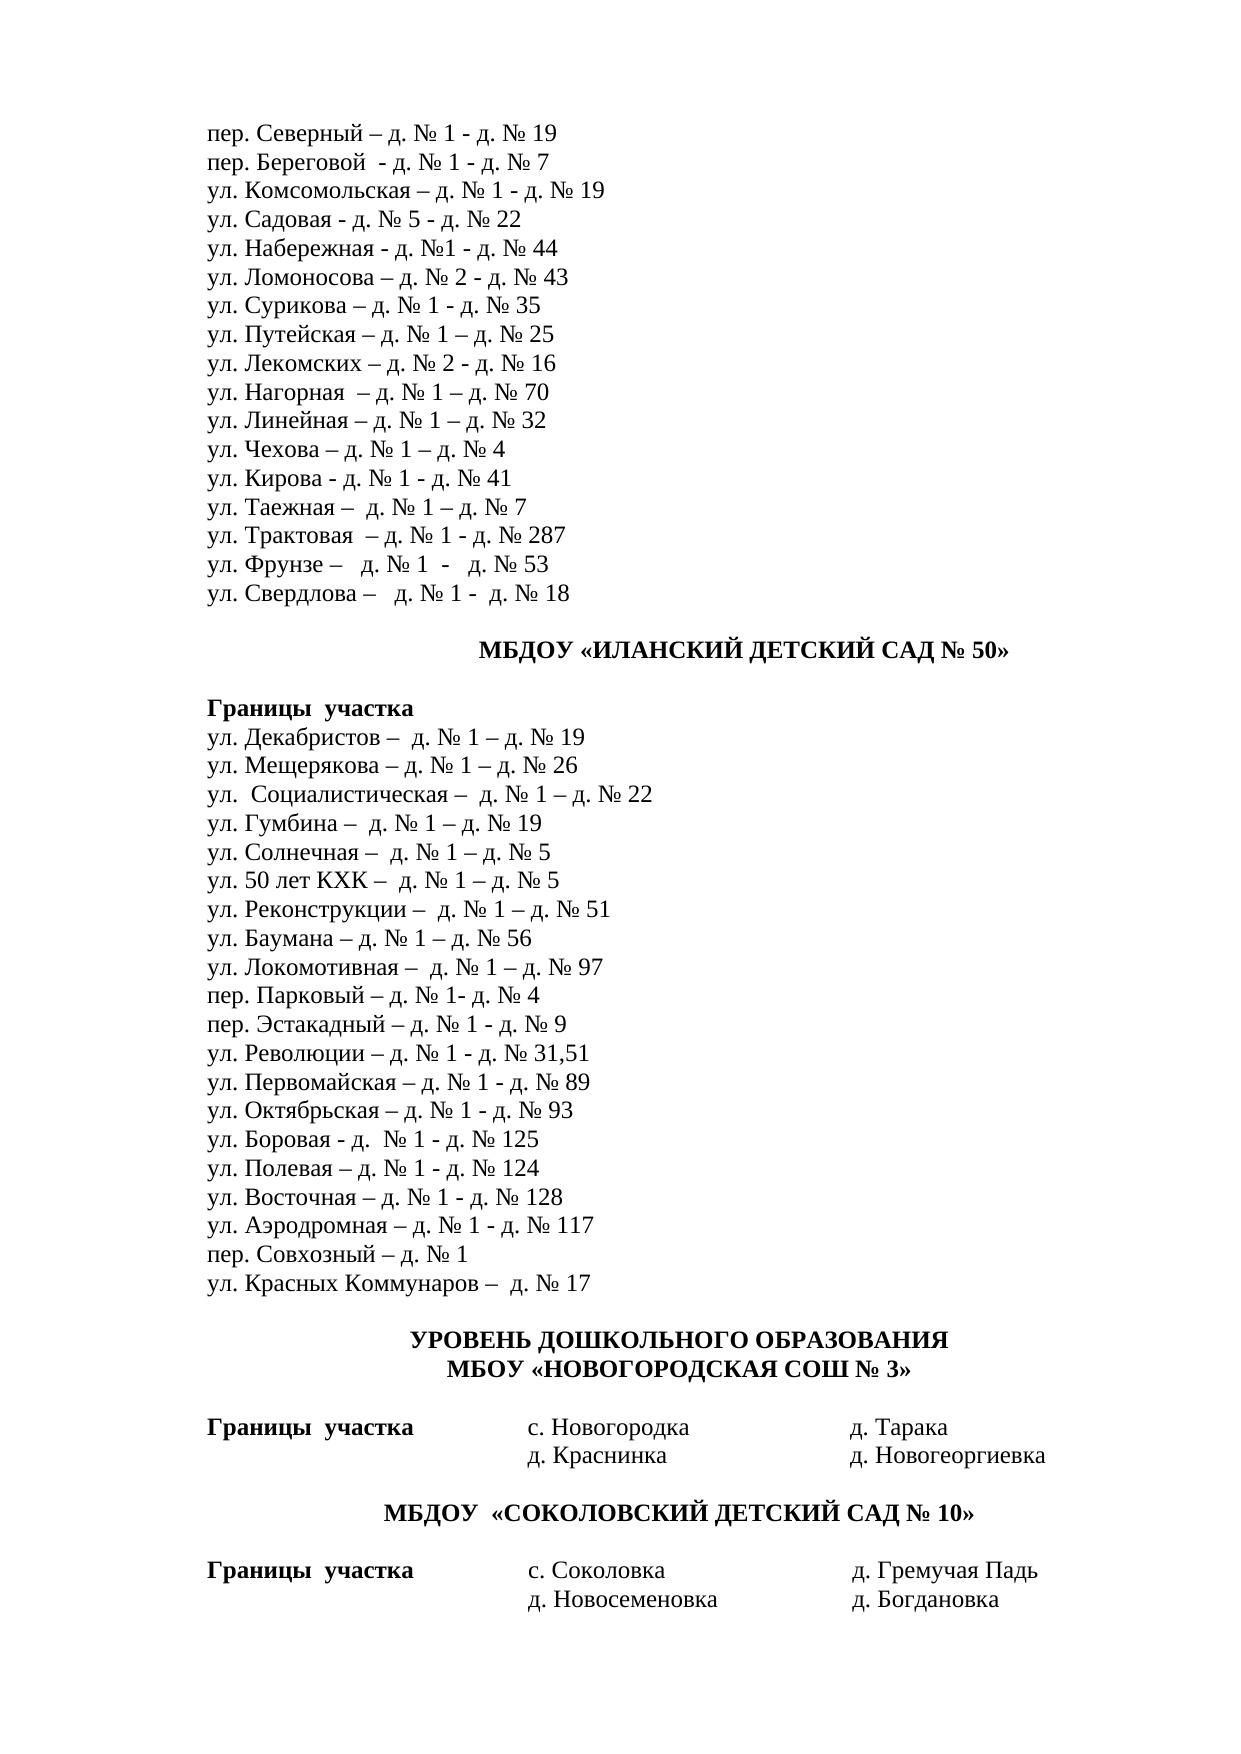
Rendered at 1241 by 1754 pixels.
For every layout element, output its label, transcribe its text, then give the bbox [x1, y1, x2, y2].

table_header д. Гремучая Падь д. Богдановка [841, 1527, 1163, 1642]
text ул. Свердлова – д. № 1 - д. № 18 [207, 578, 1152, 607]
text МБОУ «НОВОГОРОДСКАЯ СОШ № 3» [207, 1354, 1152, 1383]
table_header с. Соколовка д. Новосеменовка [517, 1527, 841, 1642]
table_header Границы участка ул. Декабристов – д. № 1 – д. № 19 ул. Мещерякова – д. № 1 – д. № 26 ул. Социалистическая – д. № 1 – д. № 22 ул. Гумбина – д. № 1 – д. № 19 ул. Солнечная – д. № 1 – д. № 5 ул. 50 лет КХК – д. № 1 – д. № 5 ул. Реконструкции – д. № 1 – д. № 51 ул. Баумана – д. № 1 – д. № 56 ул. Локомотивная – д. № 1 – д. № 97 пер. Парковый – д. № 1- д. № 4 пер. Эстакадный – д. № 1 - д. № 9 ул. Революции – д. № 1 - д. № 31,51 ул. Первомайская – д. № 1 - д. № 89 ул. Октябрьская – д. № 1 - д. № 93 ул. Боровая - д. № 1 - д. № 125 ул. Полевая – д. № 1 - д. № 124 ул. Восточная – д. № 1 - д. № 128 ул. Аэродромная – д. № 1 - д. № 117 пер. Совхозный – д. № 1 ул. Красных Коммунаров – д. № 17 [196, 693, 1133, 1325]
text ул. Кирова - д. № 1 - д. № 41 [207, 463, 1152, 492]
text ул. Ломоносова – д. № 2 - д. № 43 [207, 262, 1152, 291]
text пер. Северный – д. № 1 - д. № 19 [207, 118, 1152, 147]
table_header Границы участка [196, 1527, 517, 1642]
text ул. Лекомских – д. № 2 - д. № 16 [207, 348, 1152, 377]
text МБДОУ «СОКОЛОВСКИЙ ДЕТСКИЙ САД № 10» [207, 1498, 1152, 1527]
table_header Границы участка [196, 1412, 516, 1498]
table_header с. Новогородка д. Краснинка [516, 1412, 838, 1498]
text ул. Садовая - д. № 5 - д. № 22 [207, 204, 1152, 233]
text ул. Набережная - д. №1 - д. № 44 [207, 233, 1152, 262]
table_header д. Тарака д. Новогеоргиевка [839, 1412, 1163, 1498]
text ул. Линейная – д. № 1 – д. № 32 [207, 406, 1152, 434]
text УРОВЕНЬ ДОШКОЛЬНОГО ОБРАЗОВАНИЯ [207, 1325, 1152, 1354]
text ул. Путейская – д. № 1 – д. № 25 [207, 319, 1152, 348]
text ул. Фрунзе – д. № 1 - д. № 53 [207, 549, 1152, 578]
text ул. Чехова – д. № 1 – д. № 4 [207, 434, 1152, 463]
text ул. Таежная – д. № 1 – д. № 7 [207, 492, 1152, 521]
text ул. Нагорная – д. № 1 – д. № 70 [207, 377, 1152, 406]
text пер. Береговой - д. № 1 - д. № 7 [207, 147, 1152, 176]
text ул. Сурикова – д. № 1 - д. № 35 [207, 291, 1152, 319]
text МБДОУ «ИЛАНСКИЙ ДЕТСКИЙ САД № 50» [207, 636, 1152, 664]
text ул. Трактовая – д. № 1 - д. № 287 [207, 521, 1152, 549]
text ул. Комсомольская – д. № 1 - д. № 19 [207, 176, 1152, 204]
